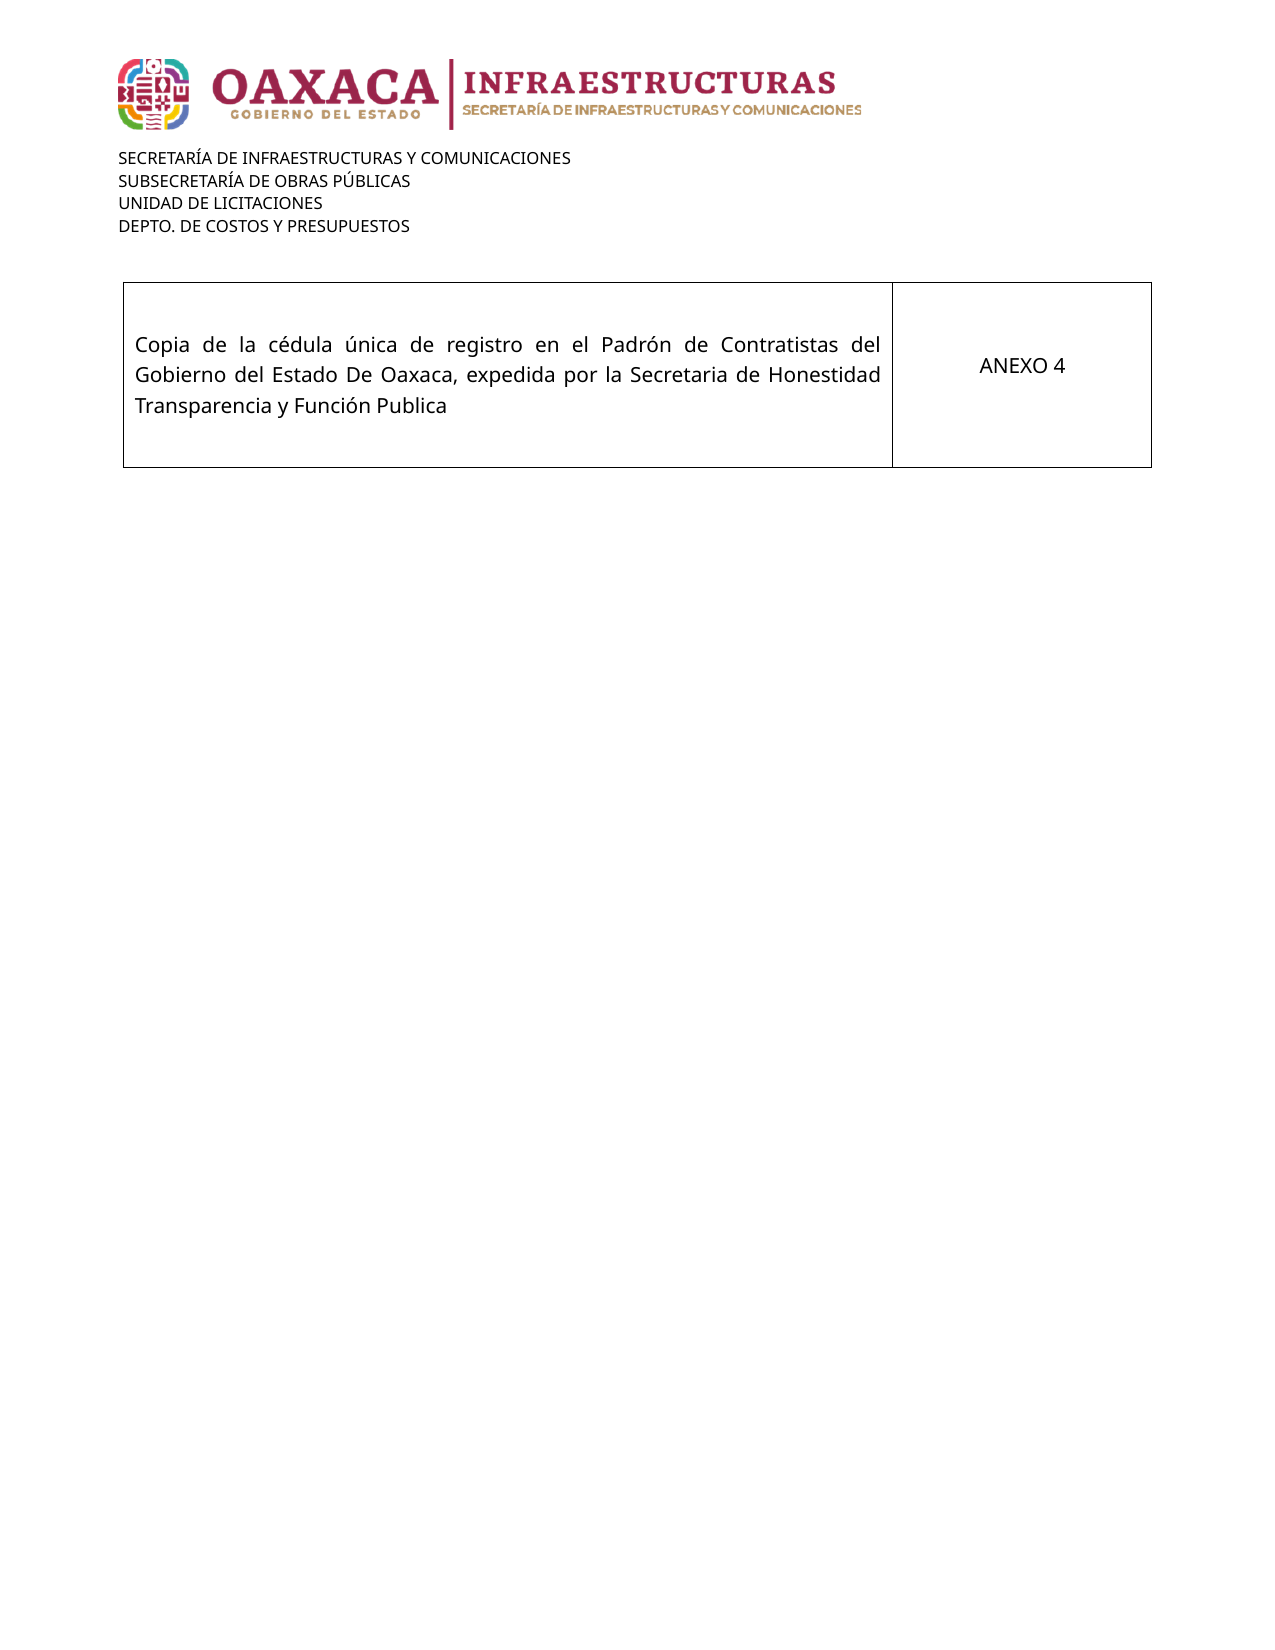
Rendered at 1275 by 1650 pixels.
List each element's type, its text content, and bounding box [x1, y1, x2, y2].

picture [118, 59, 862, 130]
table_header Copia de la cédula única de registro en el Padrón de Contratistas del Gobierno del Estado De Oaxaca, expedida por la Secretaria de Honestidad Transparencia y Función Publica [124, 283, 892, 467]
table_header ANEXO 4 [893, 283, 1151, 467]
